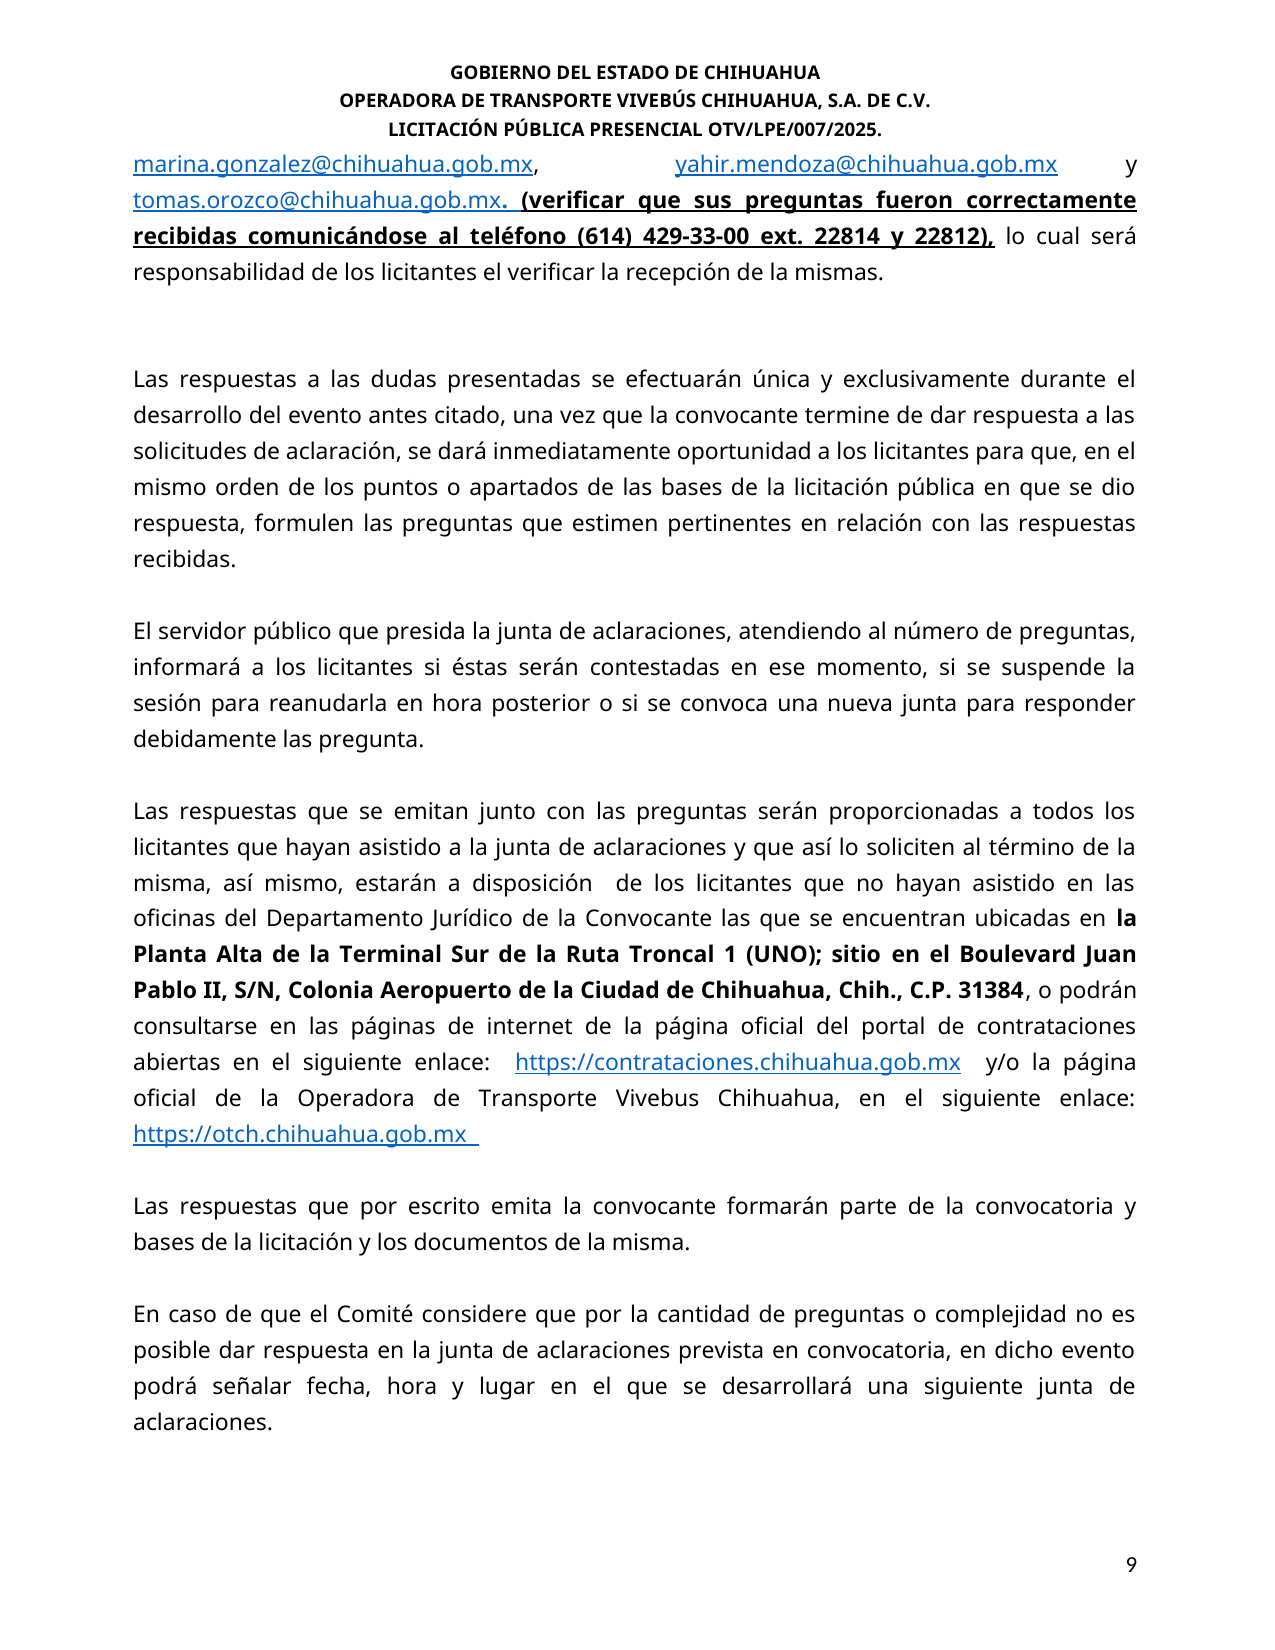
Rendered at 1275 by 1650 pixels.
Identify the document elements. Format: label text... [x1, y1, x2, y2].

text Las respuestas que se emitan junto con las preguntas serán proporcionadas a todos los licitantes que hayan asistido a la junta de aclaraciones y que así lo soliciten al término de la misma, así mismo, estarán a disposición de los licitantes que no hayan asistido en las oficinas del Departamento Jurídico de la Convocante las que se encuentran ubicadas en la Planta Alta de la Terminal Sur de la Ruta Troncal 1 (UNO); sitio en el Boulevard Juan Pablo II, S/N, Colonia Aeropuerto de la Ciudad de Chihuahua, Chih., C.P. 31384, o podrán consultarse en las páginas de internet de la página oficial del portal de contrataciones abiertas en el siguiente enlace: https://contrataciones.chihuahua.gob.mx y/o la página oficial de la Operadora de Transporte Vivebus Chihuahua, en el siguiente enlace: https://otch.chihuahua.gob.mx [133, 794, 1137, 1149]
text En caso de que el Comité considere que por la cantidad de preguntas o complejidad no es posible dar respuesta en la junta de aclaraciones prevista en convocatoria, en dicho evento podrá señalar fecha, hora y lugar en el que se desarrollará una siguiente junta de aclaraciones. [133, 1298, 1137, 1437]
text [133, 148, 1137, 210]
text Las respuestas a las dudas presentadas se efectuarán única y exclusivamente durante el desarrollo del evento antes citado, una vez que la convocante termine de dar respuesta a las solicitudes de aclaración, se dará inmediatamente oportunidad a los licitantes para que, en el mismo orden de los puntos o apartados de las bases de la licitación pública en que se dio respuesta, formulen las preguntas que estimen pertinentes en relación con las respuestas recibidas. [133, 363, 1137, 574]
text El servidor público que presida la junta de aclaraciones, atendiendo al número de preguntas, informará a los licitantes si éstas serán contestadas en ese momento, si se suspende la sesión para reanudarla en hora posterior o si se convoca una nueva junta para responder debidamente las pregunta. [133, 615, 1137, 754]
text Las respuestas que por escrito emita la convocante formarán parte de la convocatoria y bases de la licitación y los documentos de la misma. [133, 1190, 1137, 1257]
